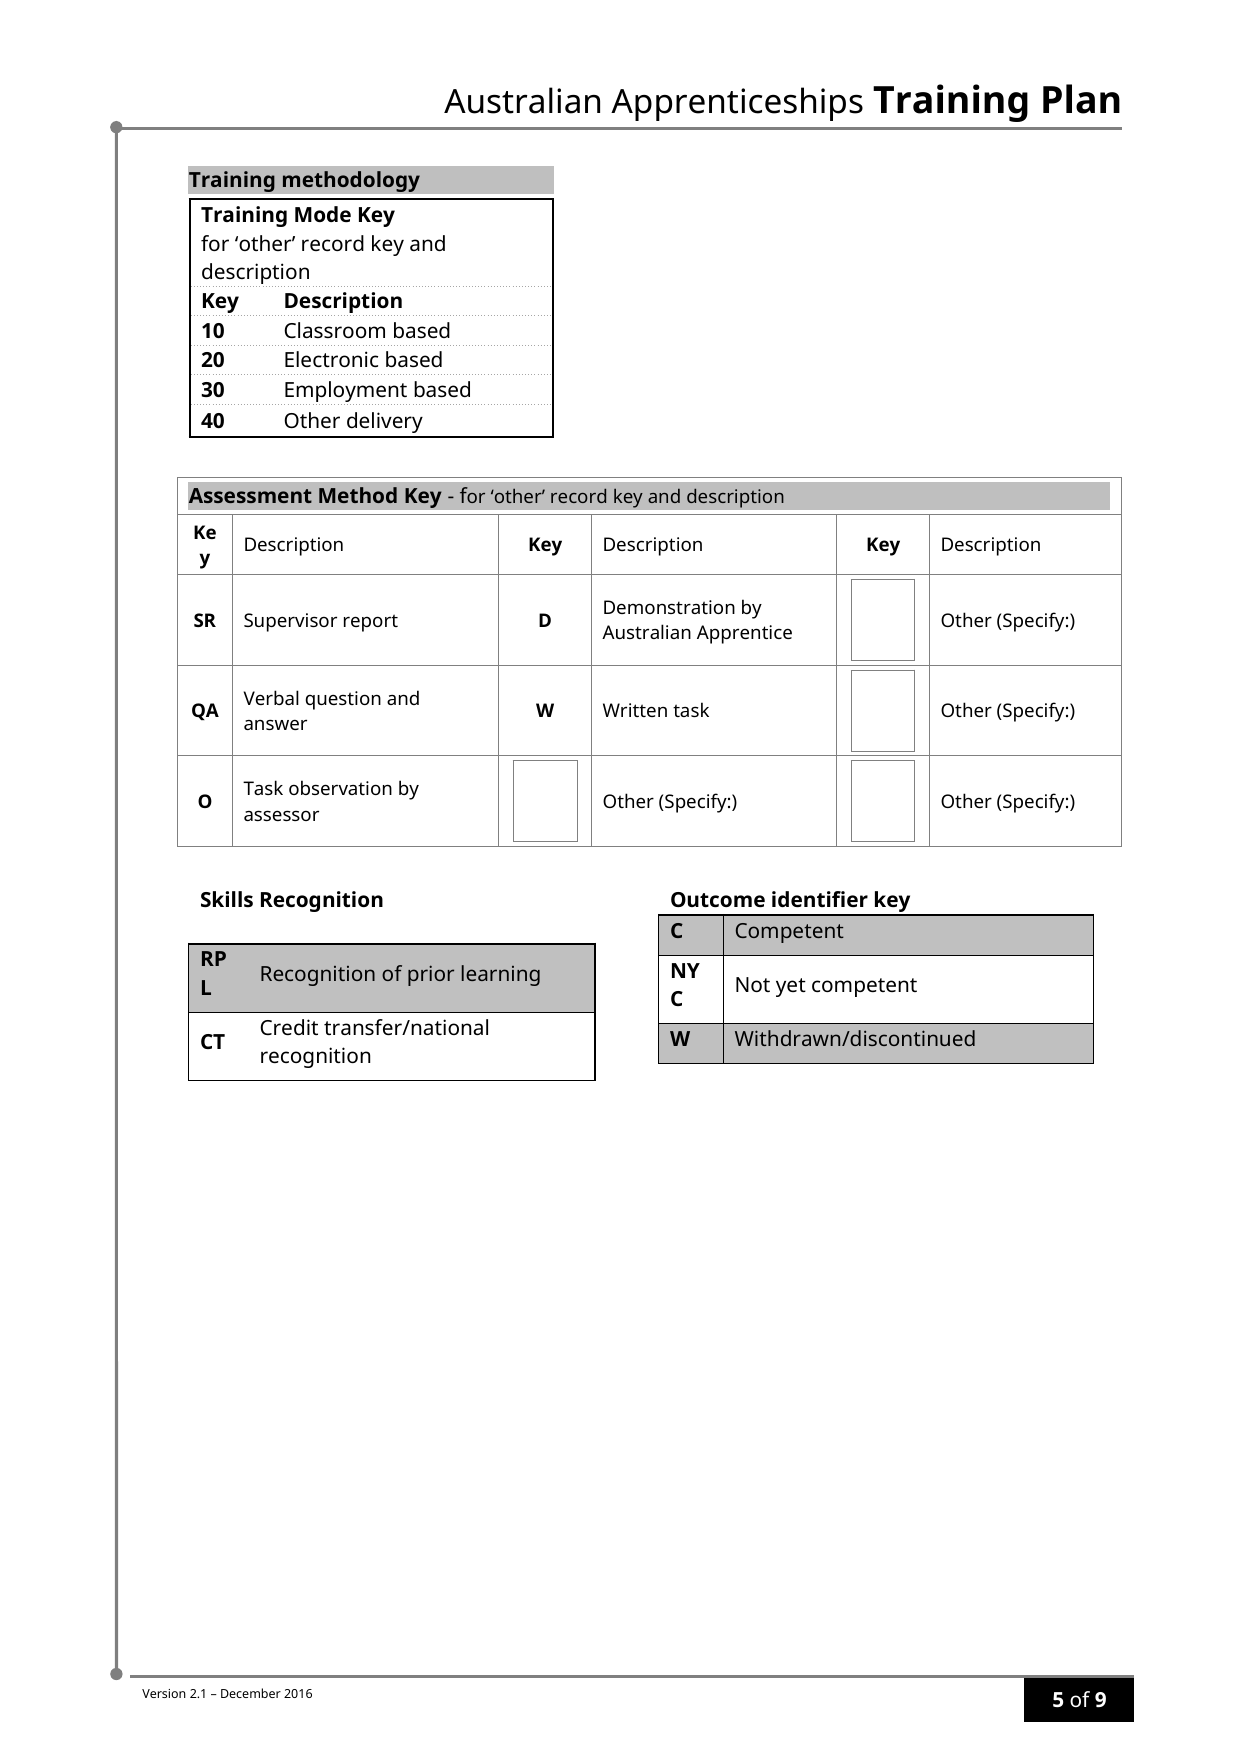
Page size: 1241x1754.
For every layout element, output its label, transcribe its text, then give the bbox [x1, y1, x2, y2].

table_header [930, 575, 1121, 665]
table_header [178, 756, 232, 846]
table_header [233, 666, 498, 755]
table_header [178, 575, 232, 665]
table_header [233, 575, 498, 665]
table_header Training methodology [177, 161, 565, 438]
table_header [837, 666, 929, 755]
table_header [233, 515, 498, 574]
table_header [592, 666, 836, 755]
table_header [930, 666, 1121, 755]
table_header [499, 575, 591, 665]
table_header [499, 515, 591, 574]
table_header [647, 886, 1122, 1081]
table_header [592, 575, 836, 665]
table_header [592, 756, 836, 846]
table_header [233, 756, 498, 846]
table_header [837, 756, 929, 846]
table_header [178, 666, 232, 755]
table_header [499, 756, 591, 846]
table_header [930, 515, 1121, 574]
table_header [178, 515, 232, 574]
table_header [177, 886, 647, 1081]
table_header [499, 666, 591, 755]
table_header [837, 515, 929, 574]
table_header [837, 575, 929, 665]
table_header [592, 515, 836, 574]
table_header [930, 756, 1121, 846]
table_header [178, 478, 1121, 514]
